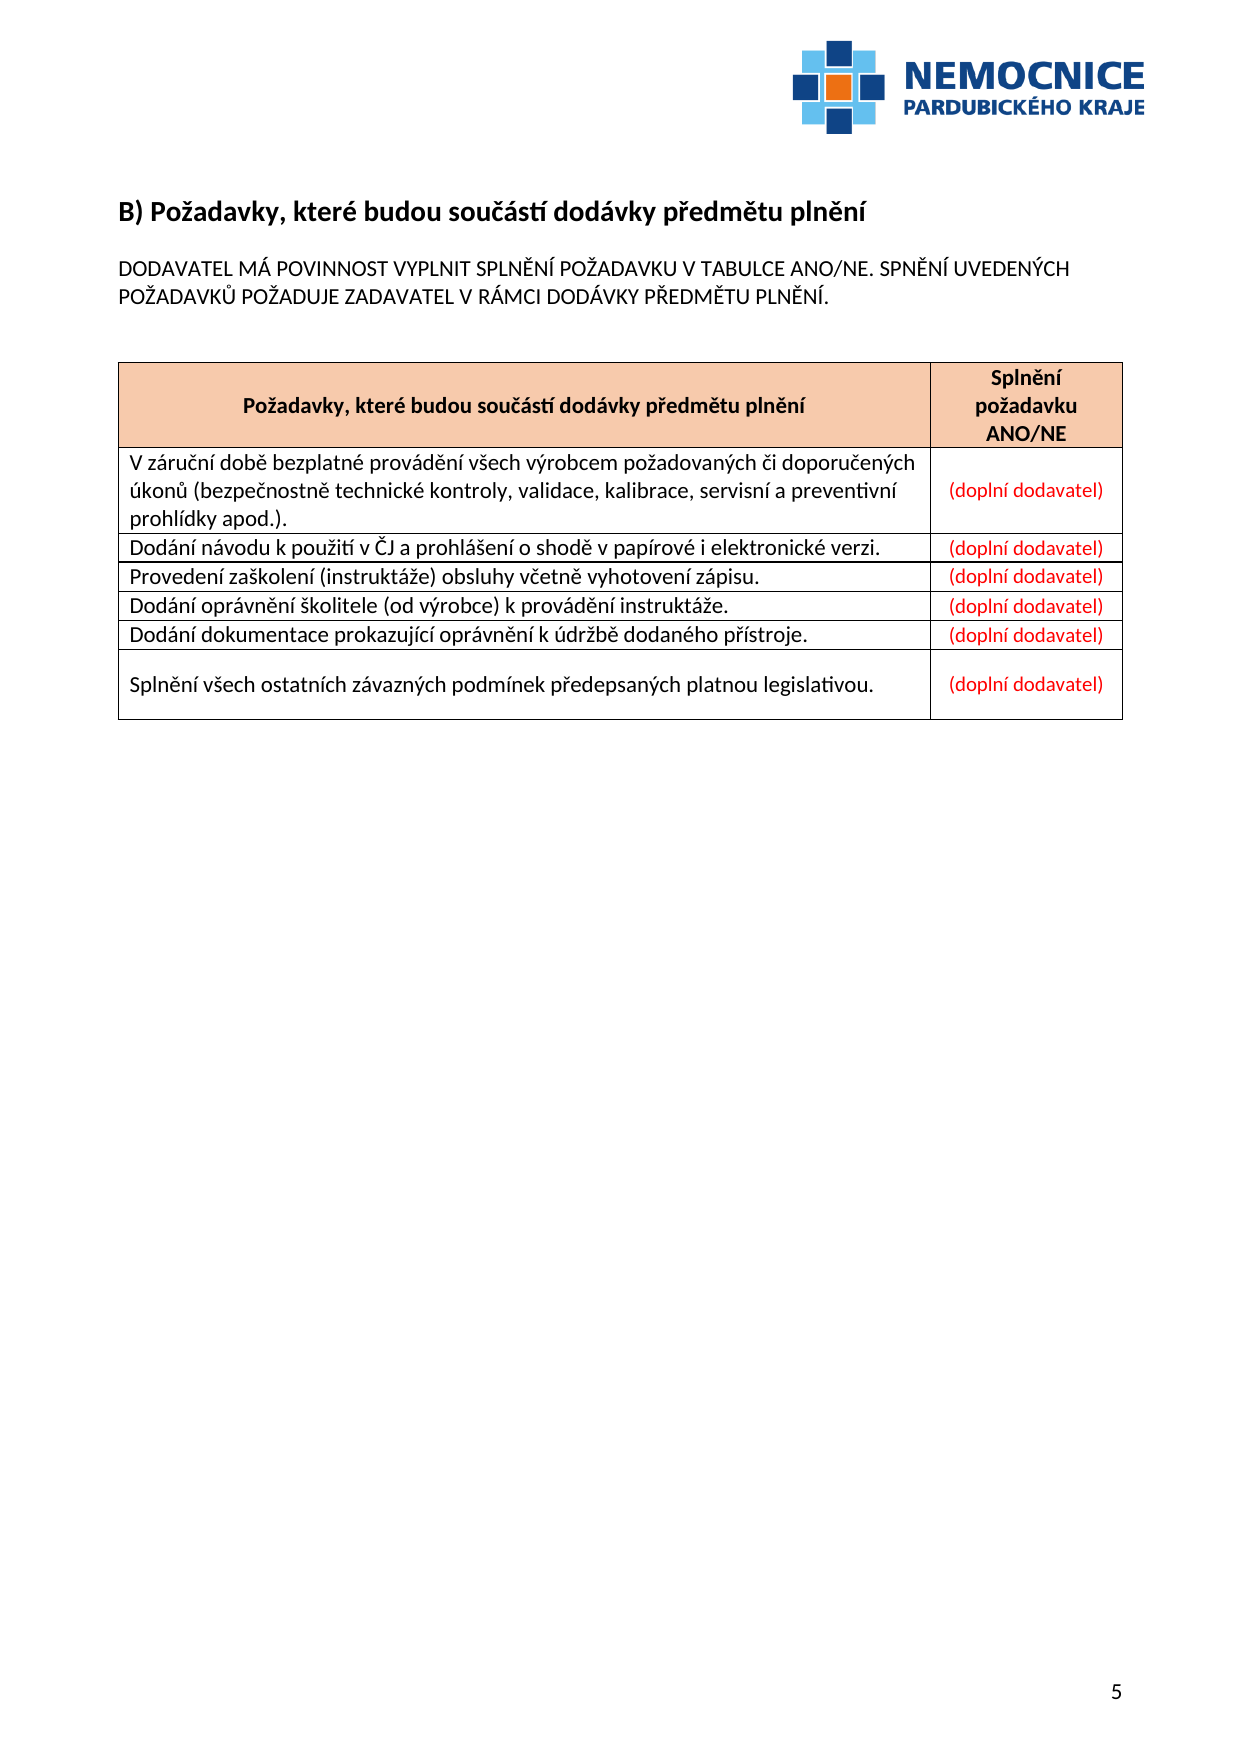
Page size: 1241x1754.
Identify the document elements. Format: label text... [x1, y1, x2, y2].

table_cell Splnění všech ostatních závazných podmínek předepsaných platnou legislativou. [119, 650, 930, 719]
table_cell (doplní dodavatel) [931, 621, 1122, 649]
table_cell Dodání návodu k použití v ČJ a prohlášení o shodě v papírové i elektronické verzi. [119, 534, 930, 561]
table_header Splnění požadavku ANO/NE [931, 363, 1122, 447]
table_cell Provedení zaškolení (instruktáže) obsluhy včetně vyhotovení zápisu. [119, 563, 930, 591]
table_cell Dodání dokumentace prokazující oprávnění k údržbě dodaného přístroje. [119, 621, 930, 649]
table_cell Dodání oprávnění školitele (od výrobce) k provádění instruktáže. [119, 592, 930, 619]
table_cell V záruční době bezplatné provádění všech výrobcem požadovaných či doporučených úkonů (bezpečnostně technické kontroly, validace, kalibrace, servisní a preventivní prohlídky apod.). [119, 448, 930, 532]
table_cell (doplní dodavatel) [931, 563, 1122, 591]
table_cell (doplní dodavatel) [931, 592, 1122, 619]
subtitle DODAVATEL MÁ POVINNOST VYPLNIT SPLNĚNÍ POŽADAVKU V TABULCE ANO/NE. SPNĚNÍ UVEDENÝCH POŽADAVKŮ POŽADUJE ZADAVATEL V RÁMCI DODÁVKY PŘEDMĚTU PLNĚNÍ. [118, 254, 1122, 310]
subtitle B) Požadavky, které budou součástí dodávky předmětu plnění [118, 193, 1122, 229]
table_cell (doplní dodavatel) [931, 534, 1122, 561]
picture [791, 39, 1145, 135]
table_header Požadavky, které budou součástí dodávky předmětu plnění [119, 363, 930, 447]
table_cell (doplní dodavatel) [931, 650, 1122, 719]
table_cell (doplní dodavatel) [931, 448, 1122, 532]
